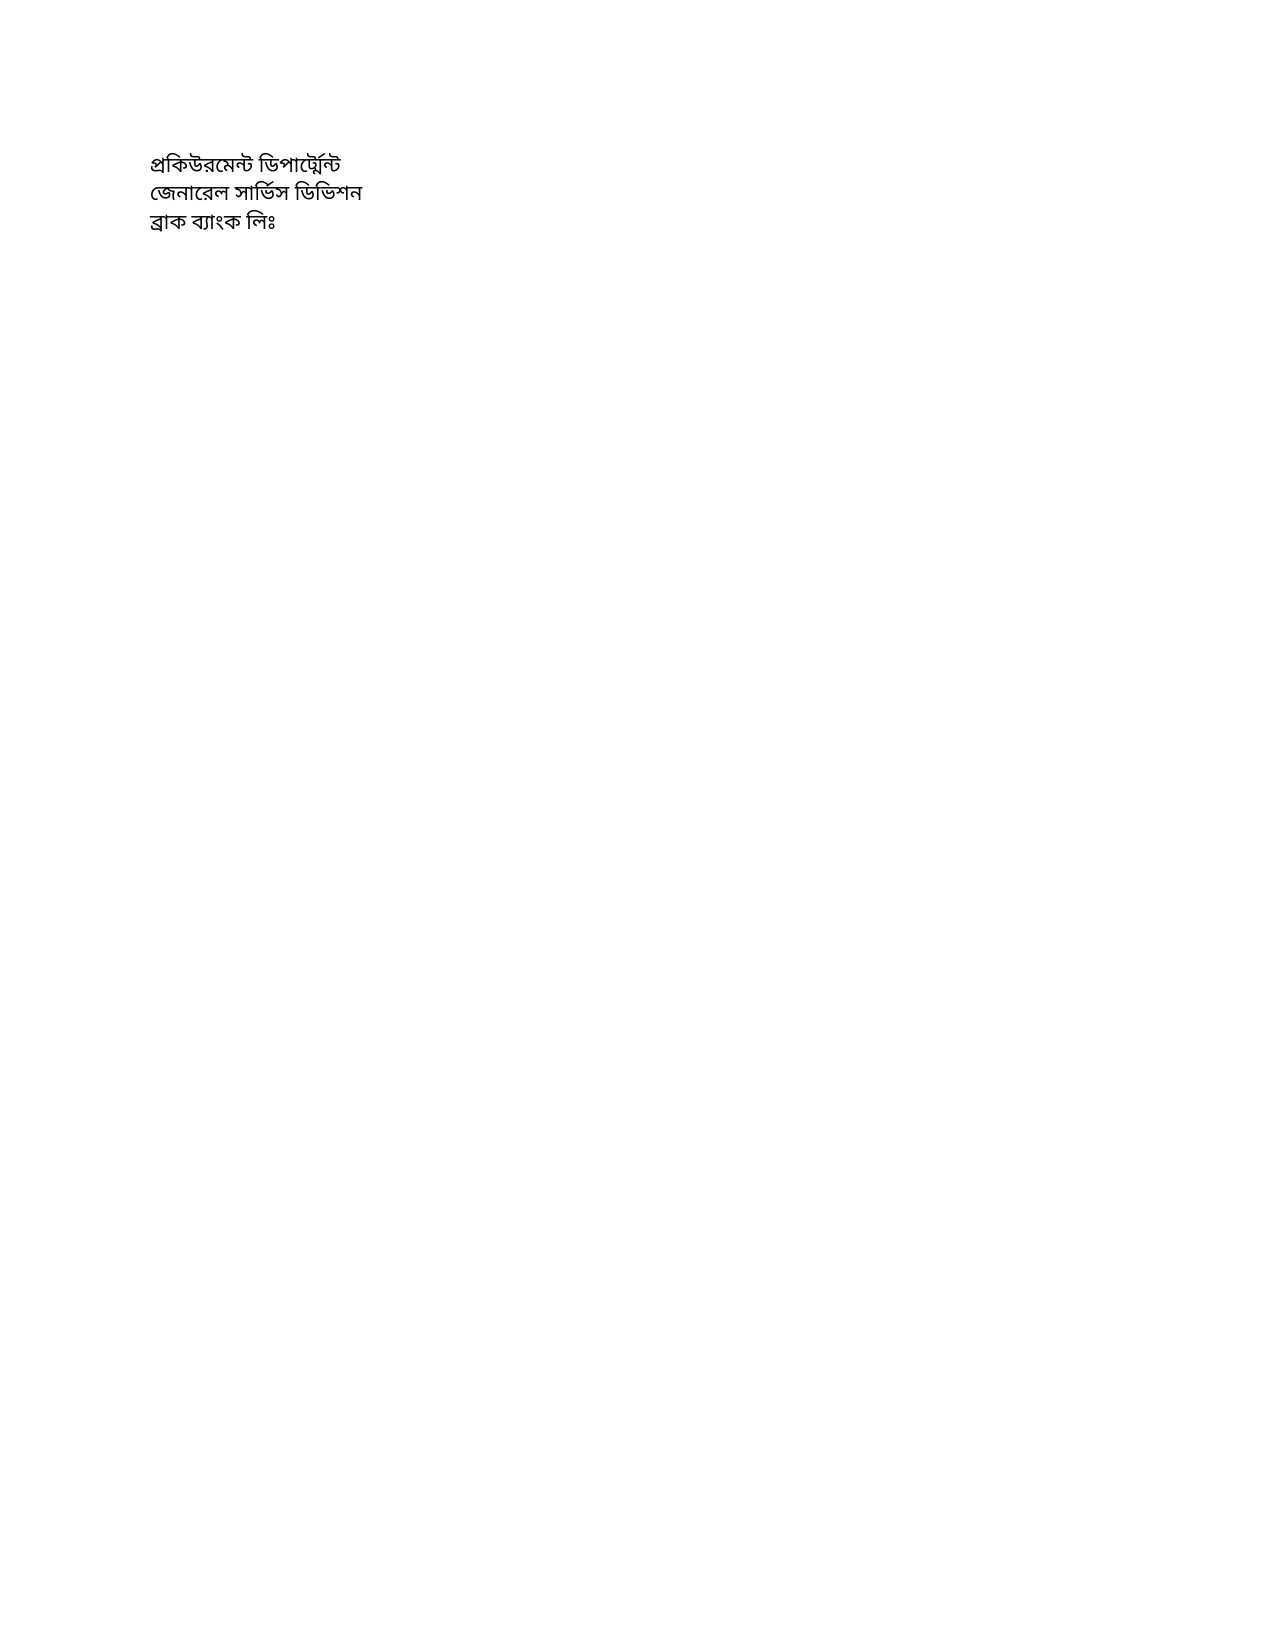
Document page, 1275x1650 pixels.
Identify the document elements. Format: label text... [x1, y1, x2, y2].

text ব্রাক ব্যাংক লিঃ [150, 207, 1125, 235]
text প্রকিউরমেন্ট ডিপার্ট্মেন্ট [150, 150, 1125, 178]
text জেনারেল সার্ভিস ডিভিশন [150, 178, 1125, 207]
